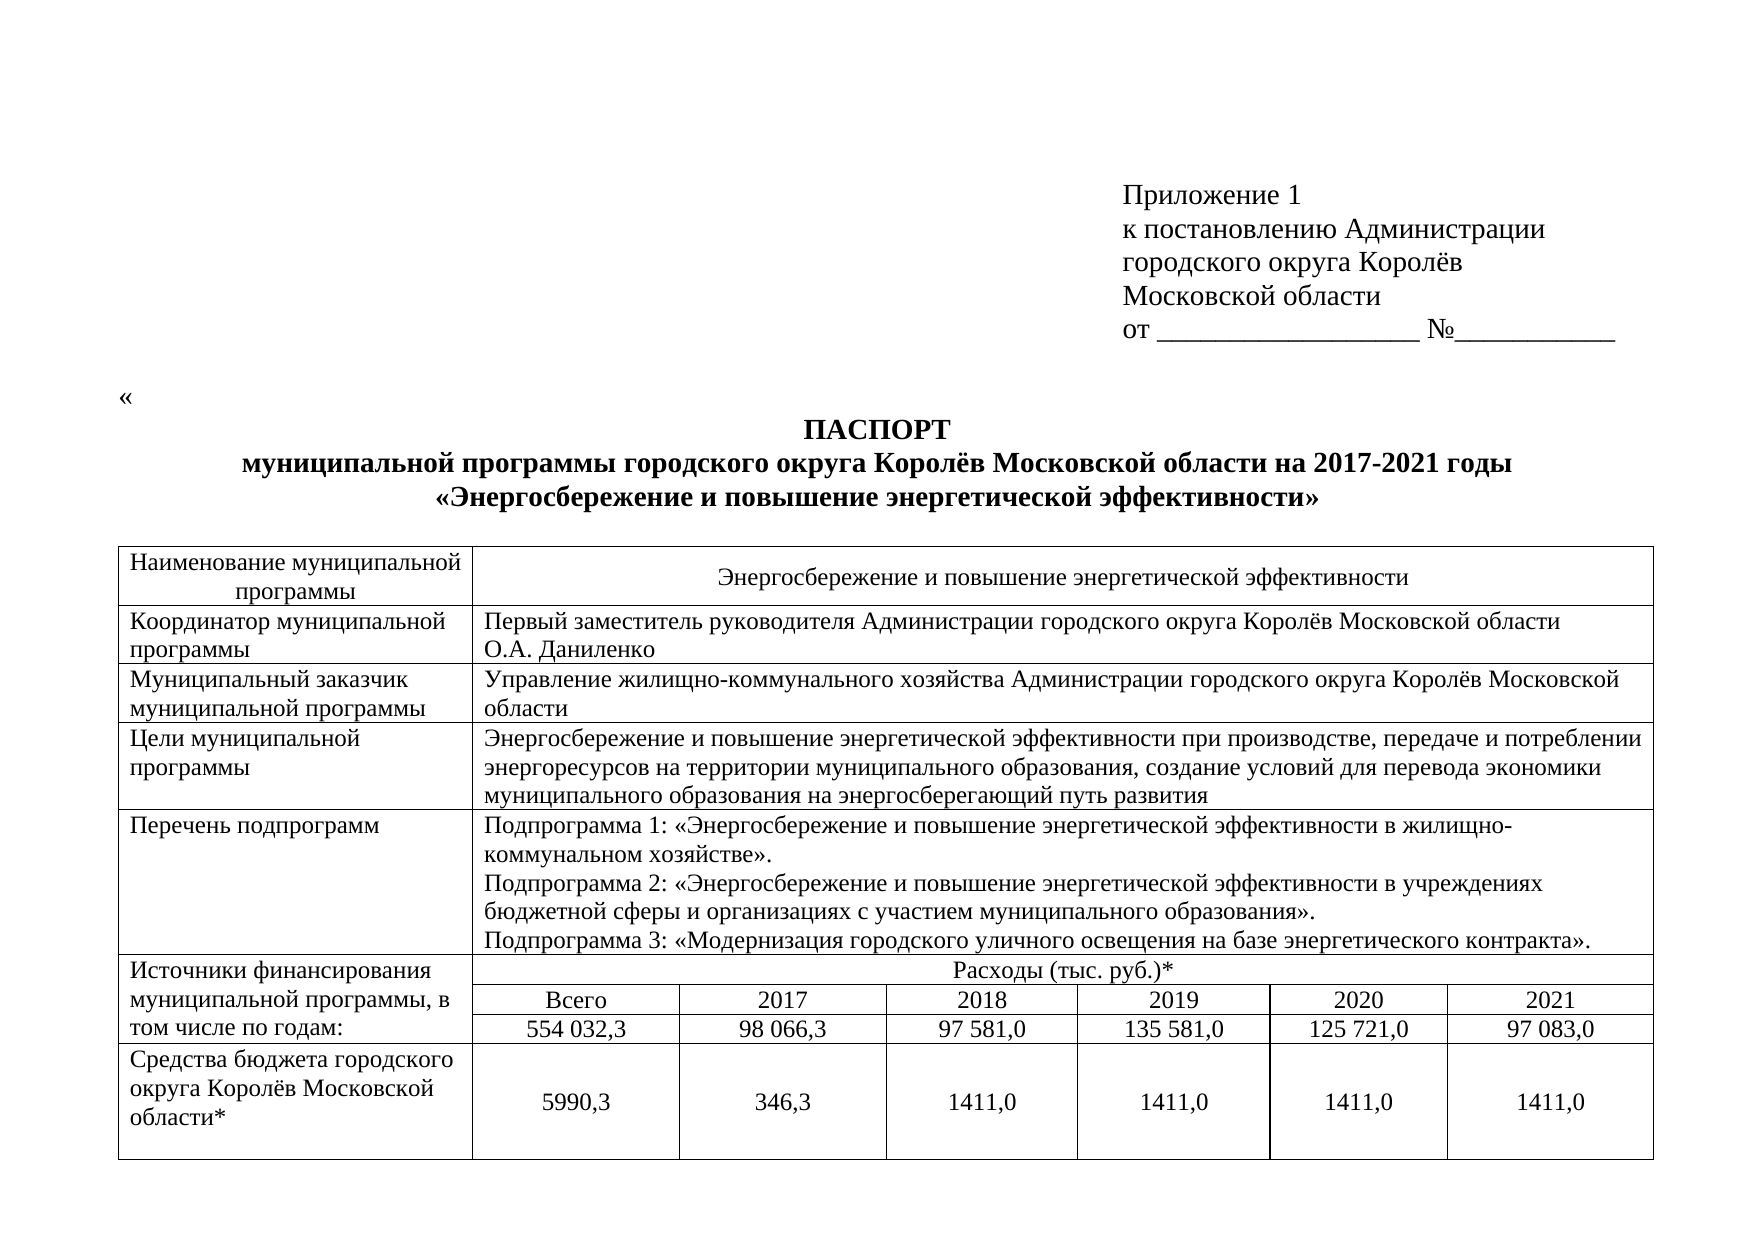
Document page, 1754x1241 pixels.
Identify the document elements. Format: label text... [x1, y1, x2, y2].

table_cell 125 721,0 [1271, 1015, 1447, 1043]
text городского округа Королёв [1122, 244, 1636, 278]
table_cell 554 032,3 [473, 1015, 679, 1043]
text «Энергосбережение и повышение энергетической эффективности» [118, 479, 1636, 513]
table_cell Управление жилищно-коммунального хозяйства Администрации городского округа Королёв Московской области [473, 664, 1653, 722]
table_cell 1411,0 [1448, 1044, 1653, 1159]
table_cell 2019 [1078, 985, 1269, 1013]
table_cell Первый заместитель руководителя Администрации городского округа Королёв Московской области О.А. Даниленко [473, 606, 1653, 663]
table_cell 1411,0 [1271, 1044, 1447, 1159]
text Московской области [1122, 278, 1636, 311]
table_cell 5990,3 [473, 1044, 679, 1159]
table_cell 346,3 [680, 1044, 886, 1159]
table_cell Всего [473, 985, 679, 1013]
table_cell Источники финансирования муниципальной программы, в том числе по годам: [119, 955, 472, 1043]
table_cell 98 066,3 [680, 1015, 886, 1043]
table_cell 2017 [680, 985, 886, 1013]
table_cell Расходы (тыс. руб.)* [473, 955, 1653, 984]
table_cell Перечень подпрограмм [119, 810, 472, 954]
table_cell 2018 [887, 985, 1077, 1013]
table_cell 1411,0 [1078, 1044, 1269, 1159]
table_cell 97 581,0 [887, 1015, 1077, 1043]
text ПАСПОРТ [118, 412, 1636, 446]
text муниципальной программы городского округа Королёв Московской области на 2017-2021 годы [118, 446, 1636, 479]
table_cell 97 083,0 [1448, 1015, 1653, 1043]
text Приложение 1 [1122, 177, 1636, 211]
table_header Энергосбережение и повышение энергетической эффективности [473, 547, 1653, 605]
table_cell Муниципальный заказчик муниципальной программы [119, 664, 472, 722]
table_cell Энергосбережение и повышение энергетической эффективности при производстве, передаче и потреблении энергоресурсов на территории муниципального образования, создание условий для перевода экономики муниципального образования на энергосберегающий путь развития [473, 723, 1653, 809]
table_cell 2021 [1448, 985, 1653, 1013]
text к постановлению Администрации [1122, 211, 1636, 244]
table_cell Подпрограмма 1: «Энергосбережение и повышение энергетической эффективности в жилищно-коммунальном хозяйстве». Подпрограмма 2: «Энергосбережение и повышение энергетической эффективности в учреждениях бюджетной сферы и организациях с участием муниципального образования». Подпрограмма 3: «Модернизация городского уличного освещения на базе энергетического контракта». [473, 810, 1653, 954]
table_cell Цели муниципальной программы [119, 723, 472, 809]
text « [118, 378, 1636, 412]
table_cell 135 581,0 [1078, 1015, 1269, 1043]
table_cell Средства бюджета городского округа Королёв Московской области* [119, 1044, 472, 1159]
table_cell 2020 [1271, 985, 1447, 1013]
table_cell 1411,0 [887, 1044, 1077, 1159]
table_header Наименование муниципальной программы [119, 547, 472, 605]
text от __________________ №___________ [1122, 311, 1636, 345]
table_cell Координатор муниципальной программы [119, 606, 472, 663]
